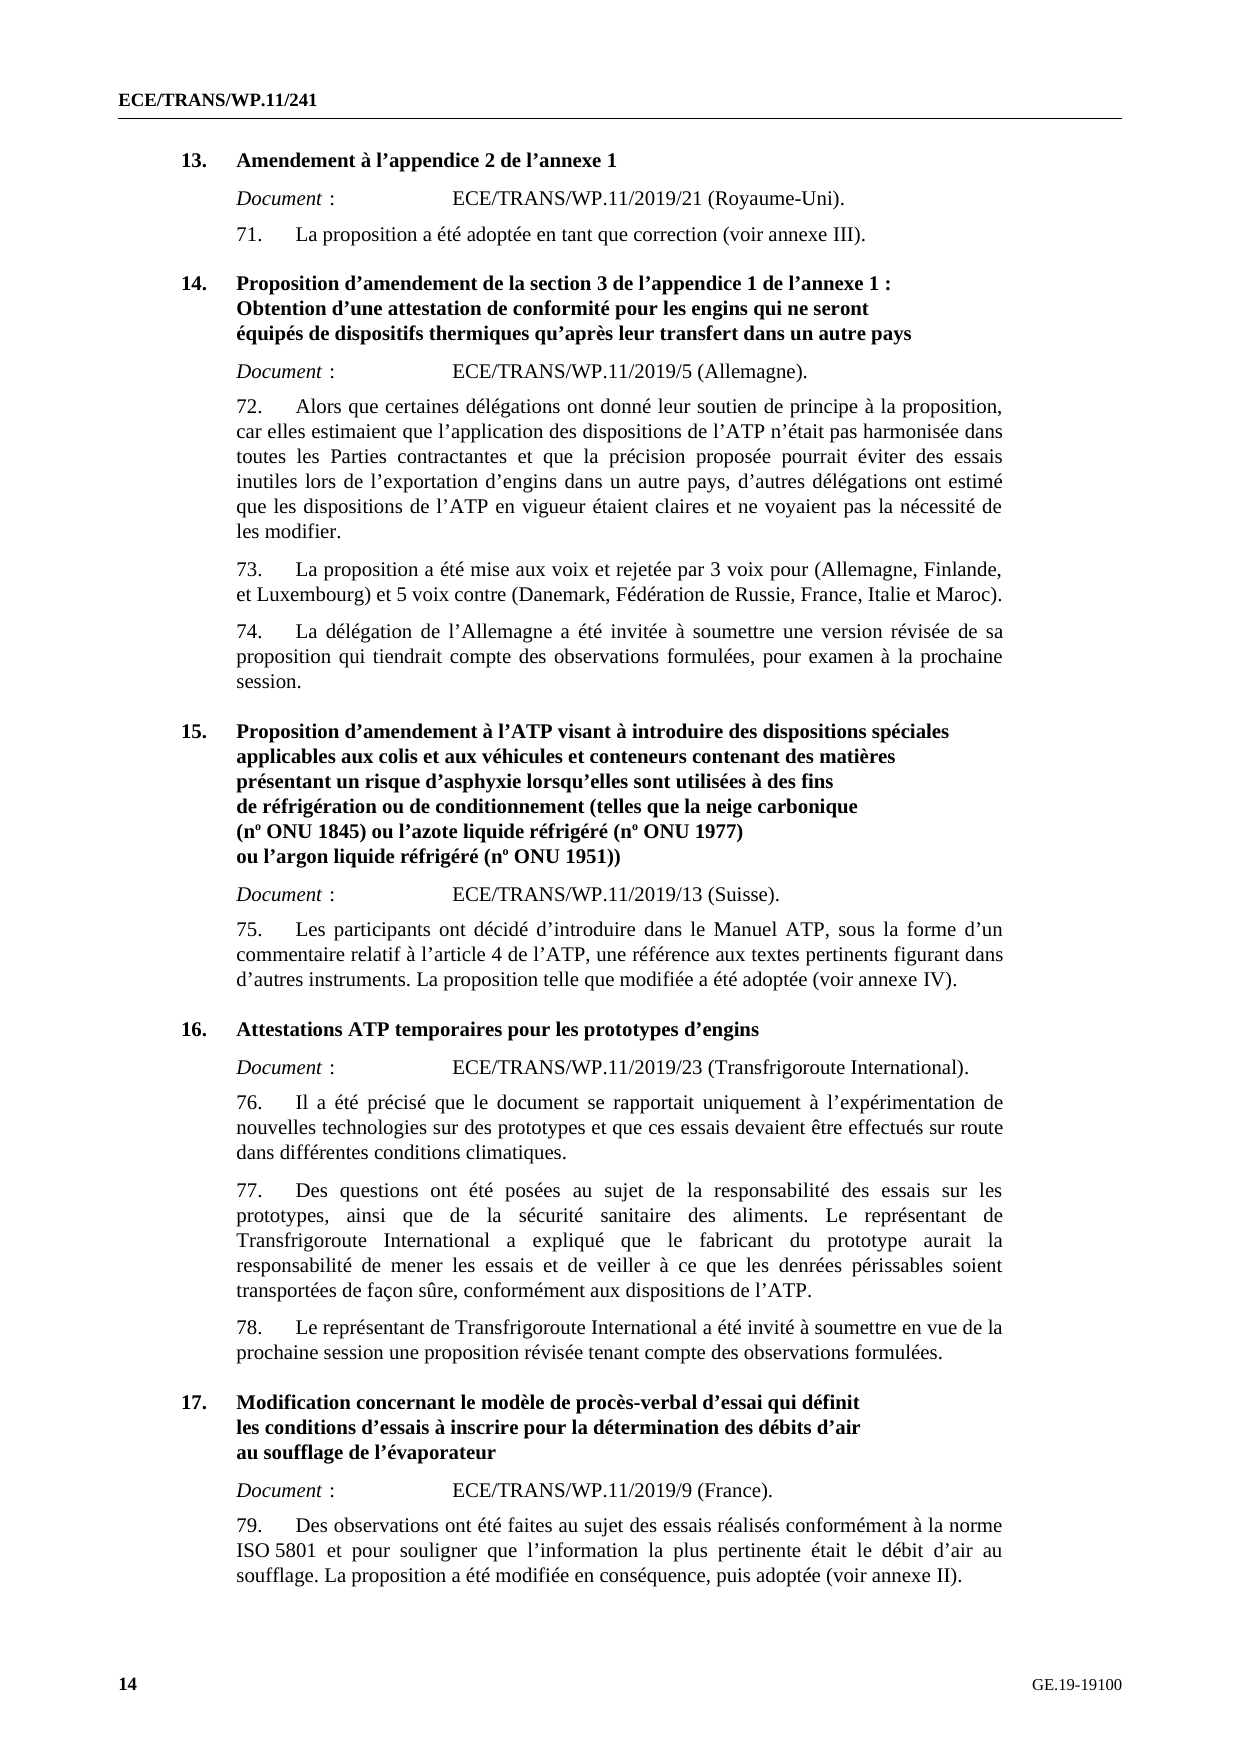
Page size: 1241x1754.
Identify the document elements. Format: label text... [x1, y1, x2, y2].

text 74. La délégation de l’Allemagne a été invitée à soumettre une version révisée de sa proposition qui tiendrait compte des observations formulées, pour examen à la prochaine session. [236, 618, 1004, 693]
text 78. Le représentant de Transfrigoroute International a été invité à soumettre en vue de la prochaine session une proposition révisée tenant compte des observations formulées. [236, 1314, 1004, 1364]
text 75. Les participants ont décidé d’introduire dans le Manuel ATP, sous la forme d’un commentaire relatif à l’article 4 de l’ATP, une référence aux textes pertinents figurant dans d’autres instruments. La proposition telle que modifiée a été adoptée (voir annexe IV). [236, 916, 1004, 991]
text 76. Il a été précisé que le document se rapportait uniquement à l’expérimentation de nouvelles technologies sur des prototypes et que ces essais devaient être effectués sur route dans différentes conditions climatiques. [236, 1089, 1004, 1164]
text Document : ECE/TRANS/WP.11/2019/23 (Transfrigoroute International). [236, 1054, 1004, 1079]
text 13. Amendement à l’appendice 2 de l’annexe 1 [118, 148, 1004, 173]
text 15. Proposition d’amendement à l’ATP visant à introduire des dispositions spéciales applicables aux colis et aux véhicules et conteneurs contenant des matières présentant un risque d’asphyxie lorsqu’elles sont utilisées à des fins de réfrigération ou de conditionnement (telles que la neige carbonique (no ONU 1845) ou l’azote liquide réfrigéré (no ONU 1977) ou l’argon liquide réfrigéré (no ONU 1951)) [118, 718, 1004, 868]
text 73. La proposition a été mise aux voix et rejetée par 3 voix pour (Allemagne, Finlande, et Luxembourg) et 5 voix contre (Danemark, Fédération de Russie, France, Italie et Maroc). [236, 556, 1004, 606]
text 17. Modification concernant le modèle de procès-verbal d’essai qui définit les conditions d’essais à inscrire pour la détermination des débits d’air au soufflage de l’évaporateur [118, 1389, 1004, 1464]
text 72. Alors que certaines délégations ont donné leur soutien de principe à la proposition, car elles estimaient que l’application des dispositions de l’ATP n’était pas harmonisée dans toutes les Parties contractantes et que la précision proposée pourrait éviter des essais inutiles lors de l’exportation d’engins dans un autre pays, d’autres délégations ont estimé que les dispositions de l’ATP en vigueur étaient claires et ne voyaient pas la nécessité de les modifier. [236, 393, 1004, 543]
text Document : ECE/TRANS/WP.11/2019/21 (Royaume-Uni). [236, 185, 1004, 210]
text 77. Des questions ont été posées au sujet de la responsabilité des essais sur les prototypes, ainsi que de la sécurité sanitaire des aliments. Le représentant de Transfrigoroute International a expliqué que le fabricant du prototype aurait la responsabilité de mener les essais et de veiller à ce que les denrées périssables soient transportées de façon sûre, conformément aux dispositions de l’ATP. [236, 1177, 1004, 1302]
text Document : ECE/TRANS/WP.11/2019/5 (Allemagne). [236, 358, 1004, 383]
text 79. Des observations ont été faites au sujet des essais réalisés conformément à la norme ISO 5801 et pour souligner que l’information la plus pertinente était le débit d’air au soufflage. La proposition a été modifiée en conséquence, puis adoptée (voir annexe II). [236, 1512, 1004, 1587]
text 16. Attestations ATP temporaires pour les prototypes d’engins [118, 1016, 1004, 1041]
text 71. La proposition a été adoptée en tant que correction (voir annexe III). [236, 221, 1004, 246]
text 14. Proposition d’amendement de la section 3 de l’appendice 1 de l’annexe 1 : Obtention d’une attestation de conformité pour les engins qui ne seront équipés de dispositifs thermiques qu’après leur transfert dans un autre pays [118, 271, 1004, 346]
text Document : ECE/TRANS/WP.11/2019/13 (Suisse). [236, 881, 1004, 906]
text Document : ECE/TRANS/WP.11/2019/9 (France). [236, 1477, 1004, 1502]
